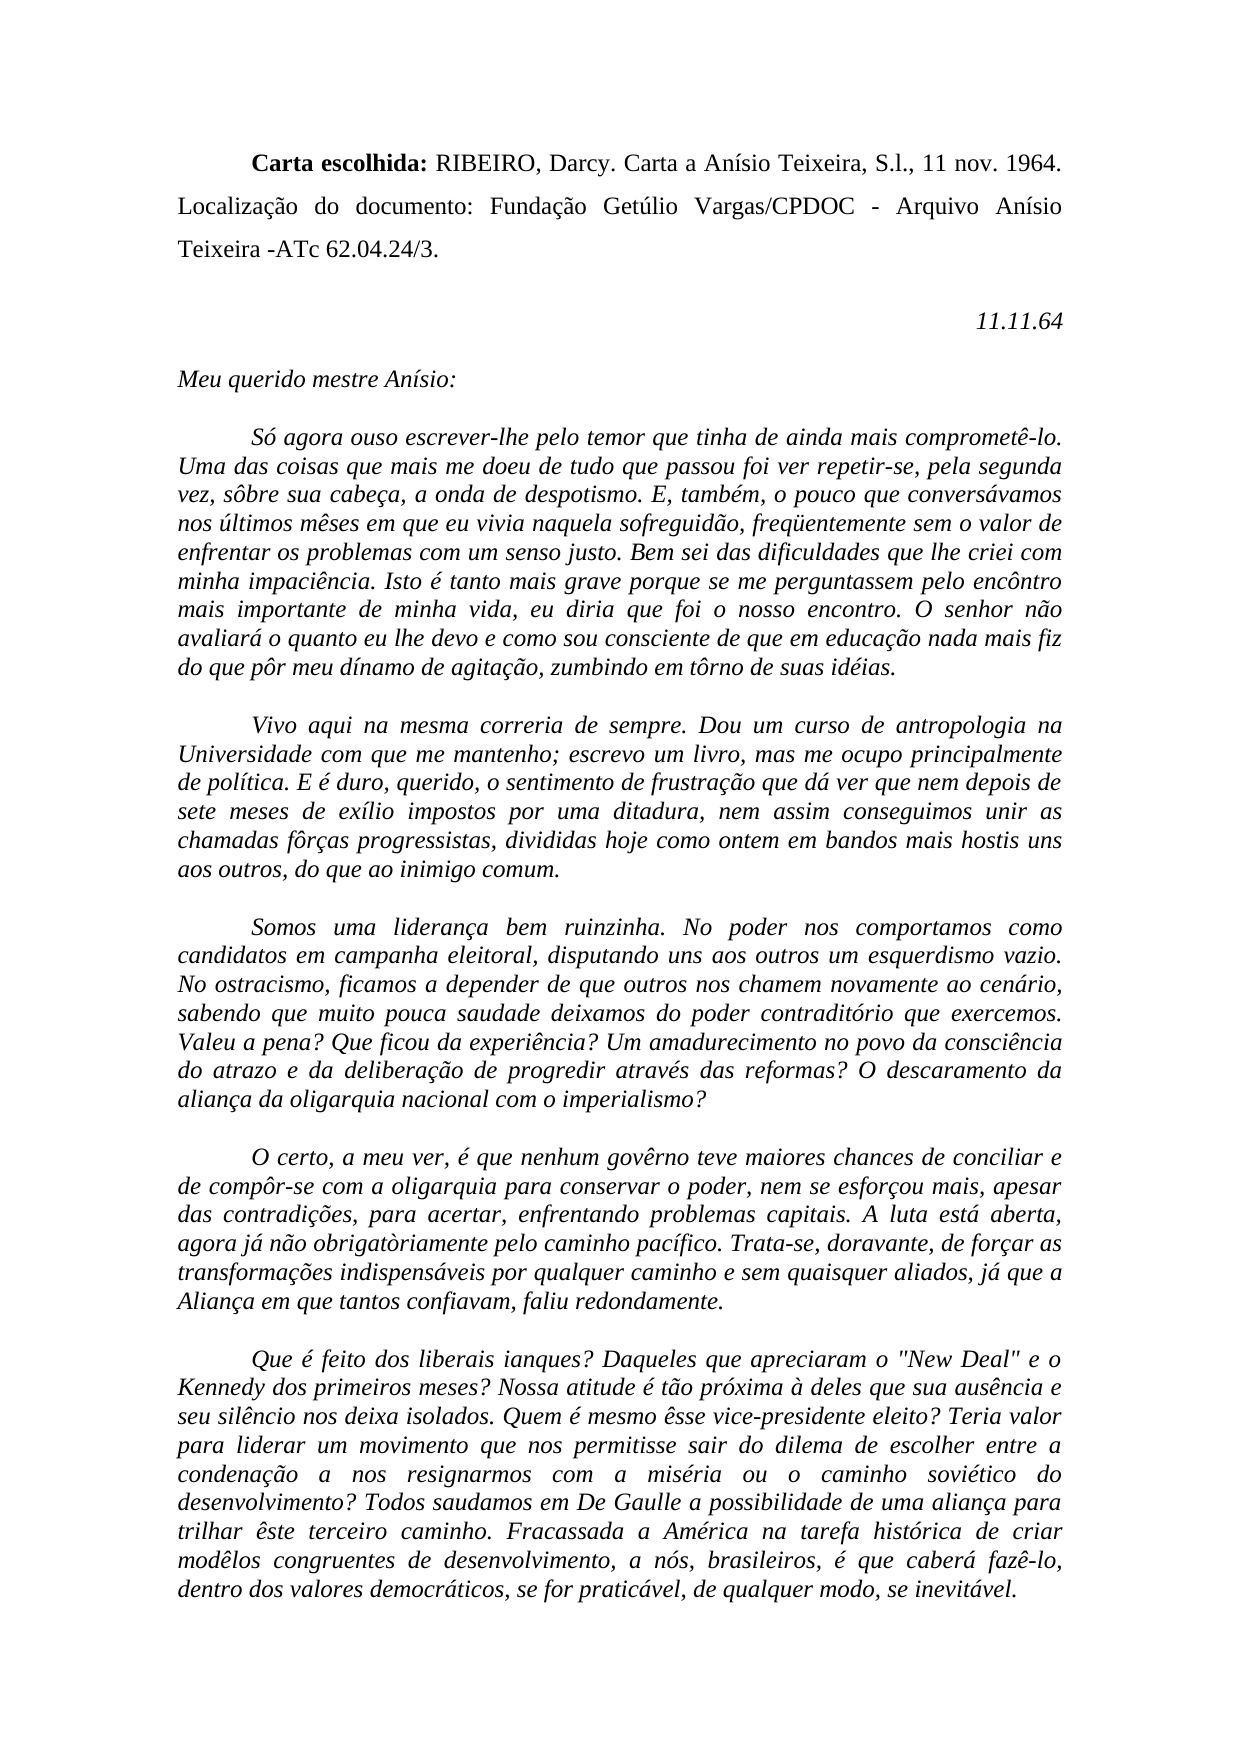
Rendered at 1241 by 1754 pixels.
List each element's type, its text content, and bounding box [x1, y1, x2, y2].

text Que é feito dos liberais ianques? Daqueles que apreciaram o "New Deal" e o Kennedy dos primeiros meses? Nossa atitude é tão próxima à deles que sua ausência e seu silêncio nos deixa isolados. Quem é mesmo êsse vice-presidente eleito? Teria valor para liderar um movimento que nos permitisse sair do dilema de escolher entre a condenação a nos resignarmos com a miséria ou o caminho soviético do desenvolvimento? Todos saudamos em De Gaulle a possibilidade de uma aliança para trilhar êste terceiro caminho. Fracassada a América na tarefa histórica de criar modêlos congruentes de desenvolvimento, a nós, brasileiros, é que caberá fazê-lo, dentro dos valores democráticos, se for praticável, de qualquer modo, se inevitável. [177, 1344, 1063, 1602]
text 11.11.64 [177, 306, 1063, 335]
text Carta escolhida: RIBEIRO, Darcy. Carta a Anísio Teixeira, S.l., 11 nov. 1964. Localização do documento: Fundação Getúlio Vargas/CPDOC - Arquivo Anísio Teixeira -ATc 62.04.24/3. [177, 148, 1063, 263]
text Vivo aqui na mesma correria de sempre. Dou um curso de antropologia na Universidade com que me mantenho; escrevo um livro, mas me ocupo principalmente de política. E é duro, querido, o sentimento de frustração que dá ver que nem depois de sete meses de exílio impostos por uma ditadura, nem assim conseguimos unir as chamadas fôrças progressistas, divididas hoje como ontem em bandos mais hostis uns aos outros, do que ao inimigo comum. [177, 710, 1063, 882]
text Somos uma liderança bem ruinzinha. No poder nos comportamos como candidatos em campanha eleitoral, disputando uns aos outros um esquerdismo vazio. No ostracismo, ficamos a depender de que outros nos chamem novamente ao cenário, sabendo que muito pouca saudade deixamos do poder contraditório que exercemos. Valeu a pena? Que ficou da experiência? Um amadurecimento no povo da consciência do atrazo e da deliberação de progredir através das reformas? O descaramento da aliança da oligarquia nacional com o imperialismo? [177, 912, 1063, 1113]
text Meu querido mestre Anísio: [177, 364, 1063, 393]
text Só agora ouso escrever-lhe pelo temor que tinha de ainda mais comprometê-lo. Uma das coisas que mais me doeu de tudo que passou foi ver repetir-se, pela segunda vez, sôbre sua cabeça, a onda de despotismo. E, também, o pouco que conversávamos nos últimos mêses em que eu vivia naquela sofreguidão, freqüentemente sem o valor de enfrentar os problemas com um senso justo. Bem sei das dificuldades que lhe criei com minha impaciência. Isto é tanto mais grave porque se me perguntassem pelo encôntro mais importante de minha vida, eu diria que foi o nosso encontro. O senhor não avaliará o quanto eu lhe devo e como sou consciente de que em educação nada mais fiz do que pôr meu dínamo de agitação, zumbindo em tôrno de suas idéias. [177, 422, 1063, 681]
text O certo, a meu ver, é que nenhum govêrno teve maiores chances de conciliar e de compôr-se com a oligarquia para conservar o poder, nem se esforçou mais, apesar das contradições, para acertar, enfrentando problemas capitais. A luta está aberta, agora já não obrigatòriamente pelo caminho pacífico. Trata-se, doravante, de forçar as transformações indispensáveis por qualquer caminho e sem quaisquer aliados, já que a Aliança em que tantos confiavam, faliu redondamente. [177, 1142, 1063, 1314]
